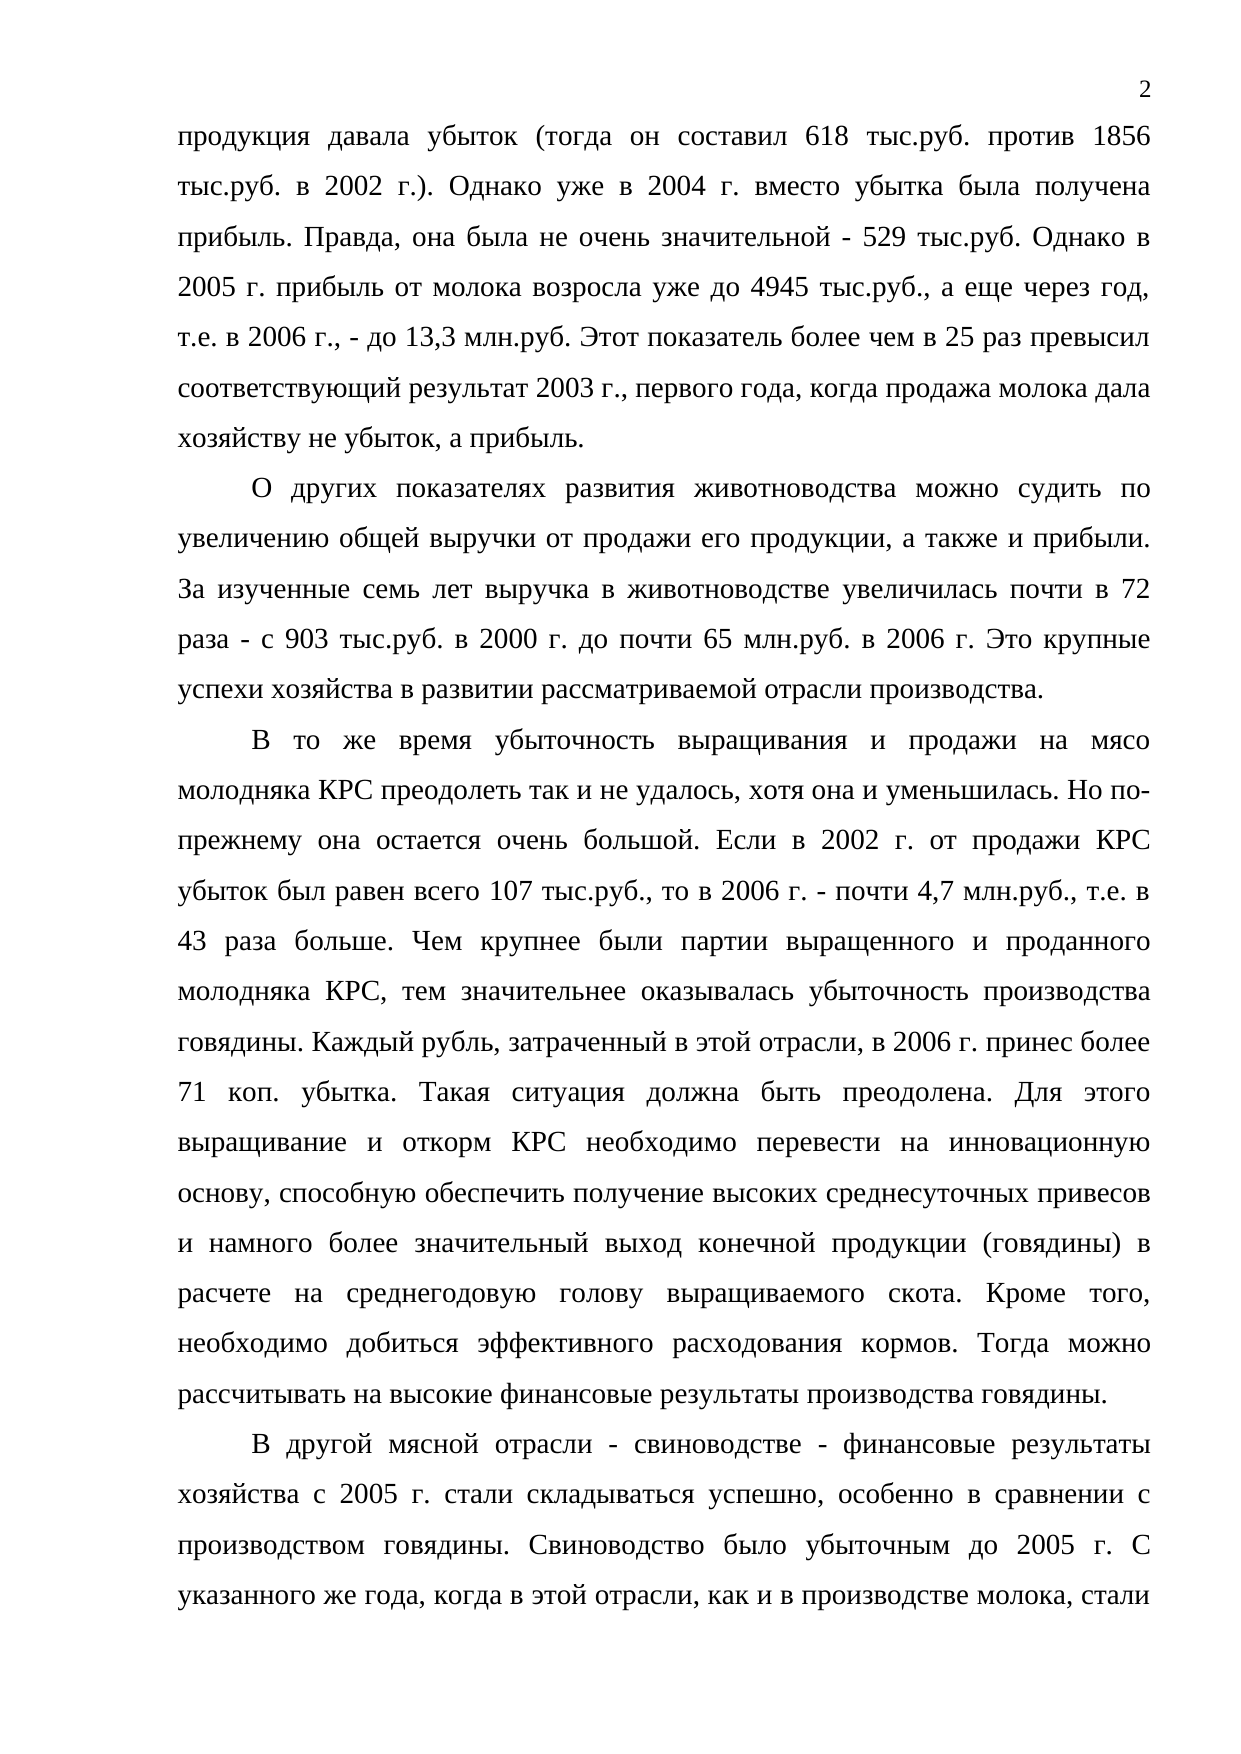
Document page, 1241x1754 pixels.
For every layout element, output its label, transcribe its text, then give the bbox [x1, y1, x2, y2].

text В то же время убыточность выращивания и продажи на мясо молодняка КРС преодолеть так и не удалось, хотя она и уменьшилась. Но по-прежнему она остается очень большой. Если в 2002 г. от продажи КРС убыток был равен всего 107 тыс.руб., то в 2006 г. - почти 4,7 млн.руб., т.е. в 43 раза больше. Чем крупнее были партии выращенного и проданного молодняка КРС, тем значительнее оказывалась убыточность производства говядины. Каждый рубль, затраченный в этой отрасли, в 2006 г. принес более 71 коп. убытка. Такая ситуация должна быть преодолена. Для этого выращивание и откорм КРС необходимо перевести на инновационную основу, способную обеспечить получение высоких среднесуточных привесов и намного более значительный выход конечной продукции (говядины) в расчете на среднегодовую голову выращиваемого скота. Кроме того, необходимо добиться эффективного расходования кормов. Тогда можно рассчитывать на высокие финансовые результаты производства говядины. [177, 722, 1152, 1409]
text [177, 1426, 1152, 1611]
text О других показателях развития животноводства можно судить по увеличению общей выручки от продажи его продукции, а также и прибыли. За изученные семь лет выручка в животноводстве увеличилась почти в 72 раза - с 903 тыс.руб. в 2000 г. до почти 65 млн.руб. в 2006 г. Это крупные успехи хозяйства в развитии рассматриваемой отрасли производства. [177, 470, 1152, 705]
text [177, 118, 1152, 453]
